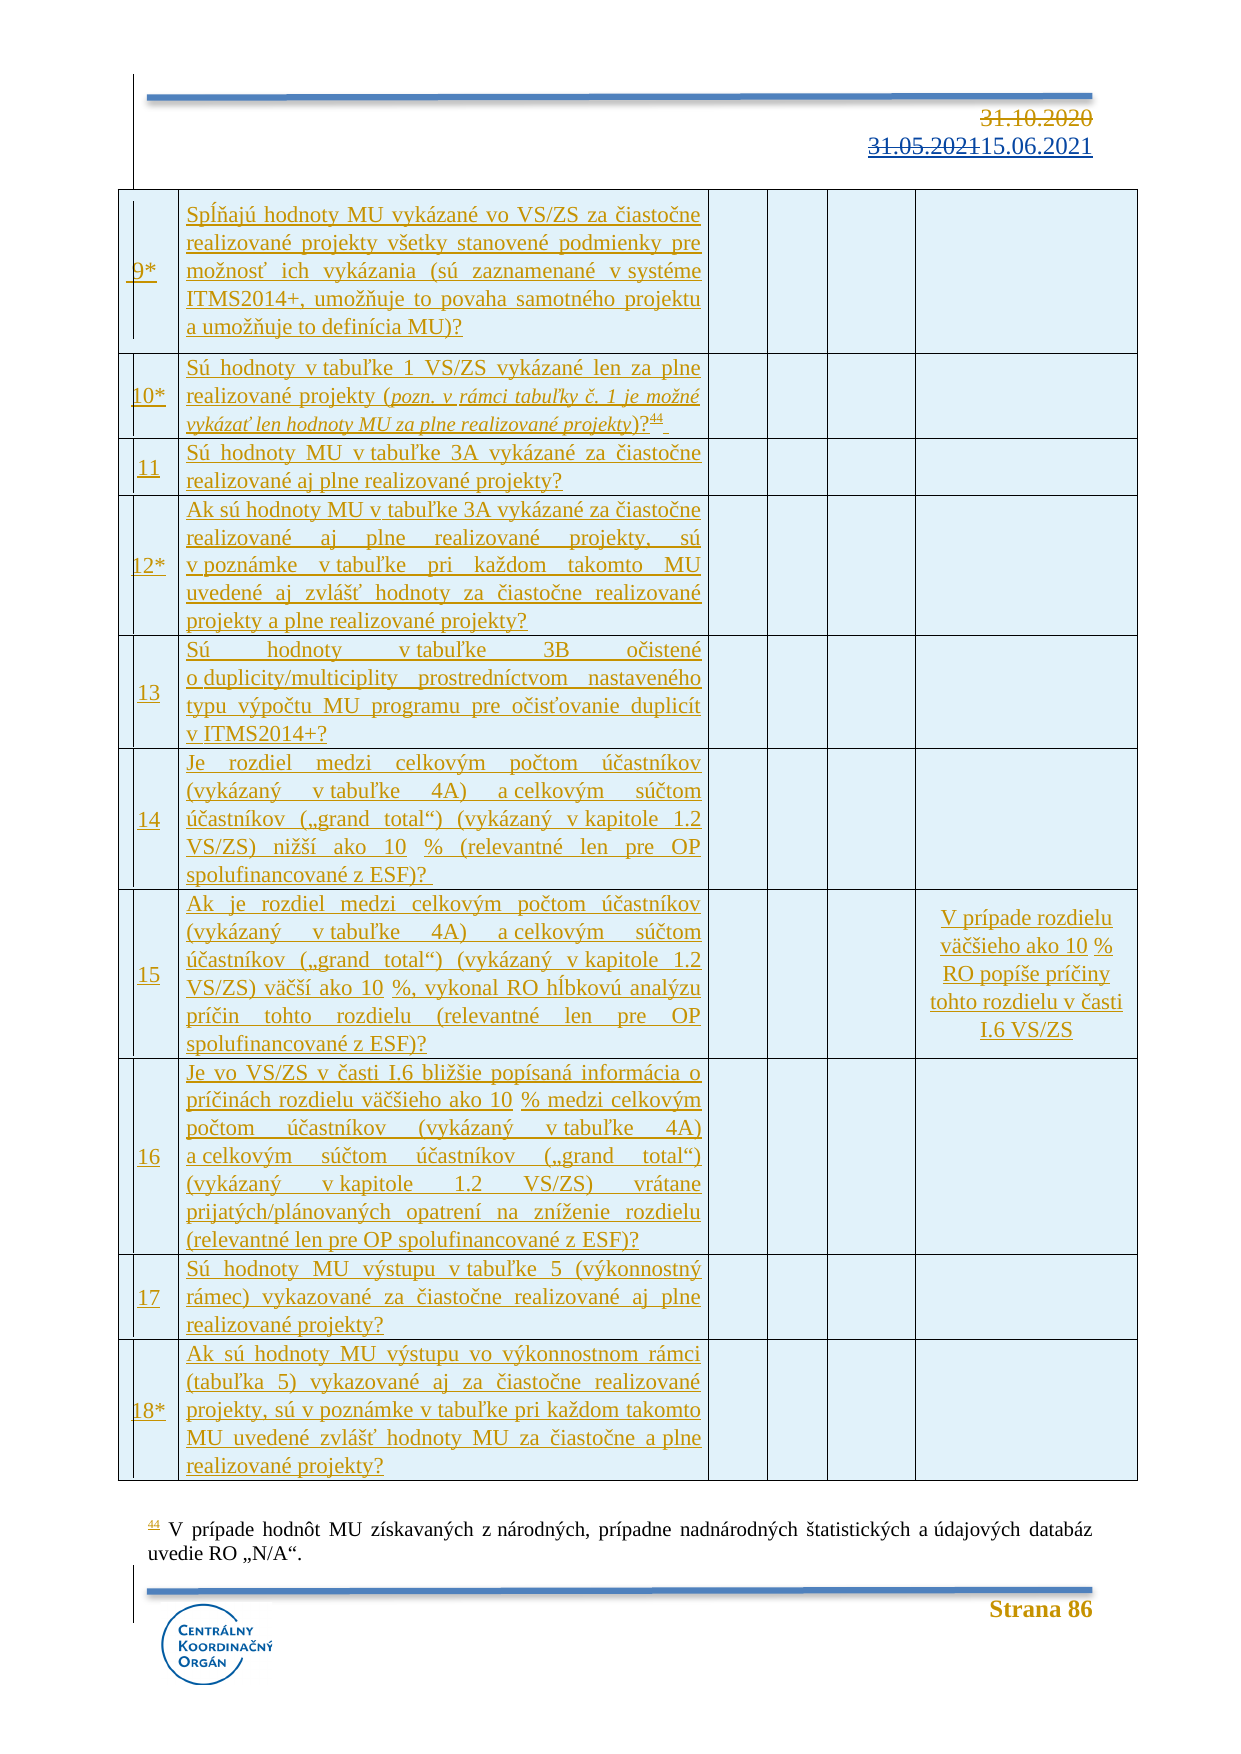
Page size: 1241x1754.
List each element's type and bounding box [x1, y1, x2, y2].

picture [159, 1602, 272, 1684]
